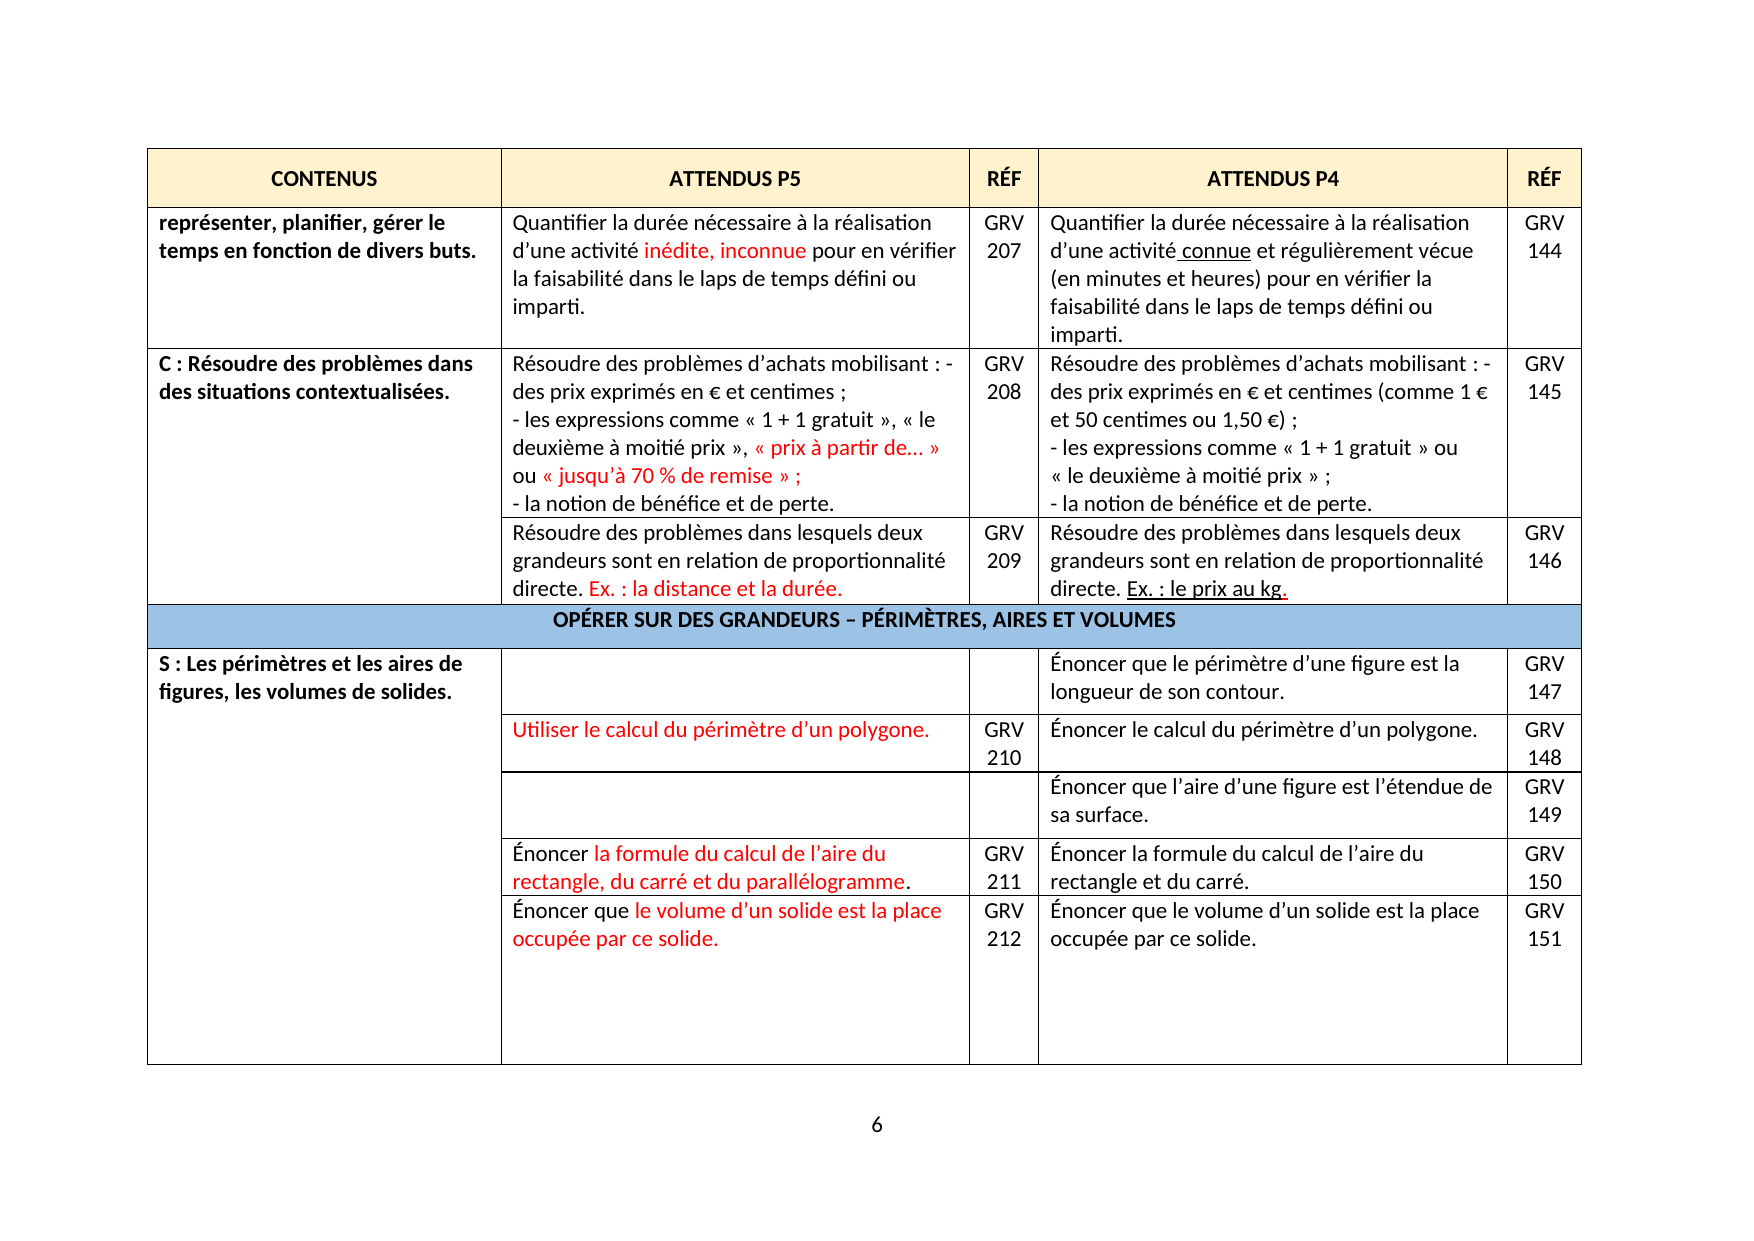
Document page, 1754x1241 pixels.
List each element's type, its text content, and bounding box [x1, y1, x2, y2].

table_cell Quantifier la durée nécessaire à la réalisation d’une activité inédite, inconnue pour en vérifier la faisabilité dans le laps de temps défini ou imparti. [502, 208, 969, 348]
table_header ATTENDUS P4 [1039, 149, 1507, 207]
table_cell GRV 209 [970, 518, 1038, 604]
table_cell GRV 211 [970, 839, 1038, 895]
table_header ATTENDUS P5 [502, 149, 969, 207]
table_cell Énoncer la formule du calcul de l’aire du rectangle, du carré et du parallélogramme. [502, 839, 969, 895]
table_cell Énoncer que l’aire d’une figure est l’étendue de sa surface. [1039, 773, 1507, 838]
table_cell GRV 207 [970, 208, 1038, 348]
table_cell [148, 208, 501, 348]
table_cell GRV 144 [1508, 208, 1581, 348]
table_cell GRV 210 [970, 715, 1038, 771]
table_cell Énoncer que le périmètre d’une figure est la longueur de son contour. [1039, 649, 1507, 714]
table_cell [970, 649, 1038, 714]
table_cell [502, 649, 969, 714]
table_cell GRV 148 [1508, 715, 1581, 771]
table_cell [970, 773, 1038, 838]
table_cell [502, 773, 969, 838]
table_cell C : Résoudre des problèmes dans des situations contextualisées. [148, 349, 501, 604]
table_header CONTENUS [148, 149, 501, 207]
table_cell GRV 151 [1508, 896, 1581, 1064]
table_cell Résoudre des problèmes d’achats mobilisant : - des prix exprimés en € et centimes (comme 1 € et 50 centimes ou 1,50 €) ; - les expressions comme « 1 + 1 gratuit » ou « le deuxième à moitié prix » ; - la notion de bénéfice et de perte. [1039, 349, 1507, 517]
table_cell Utiliser le calcul du périmètre d’un polygone. [502, 715, 969, 771]
table_cell GRV 212 [970, 896, 1038, 1064]
table_cell Énoncer la formule du calcul de l’aire du rectangle et du carré. [1039, 839, 1507, 895]
table_cell GRV 149 [1508, 773, 1581, 838]
table_cell Résoudre des problèmes dans lesquels deux grandeurs sont en relation de proportionnalité directe. Ex. : le prix au kg. [1039, 518, 1507, 604]
table_cell Quantifier la durée nécessaire à la réalisation d’une activité connue et régulièrement vécue (en minutes et heures) pour en vérifier la faisabilité dans le laps de temps défini ou imparti. [1039, 208, 1507, 348]
table_cell Énoncer le calcul du périmètre d’un polygone. [1039, 715, 1507, 771]
table_cell S : Les périmètres et les aires de figures, les volumes de solides. [148, 649, 501, 1064]
table_cell GRV 150 [1508, 839, 1581, 895]
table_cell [502, 896, 969, 1064]
table_cell GRV 146 [1508, 518, 1581, 604]
table_header RÉF [1508, 149, 1581, 207]
table_cell GRV 145 [1508, 349, 1581, 517]
table_cell GRV 208 [970, 349, 1038, 517]
table_cell OPÉRER SUR DES GRANDEURS – PÉRIMÈTRES, AIRES ET VOLUMES [148, 605, 1581, 648]
table_cell Résoudre des problèmes d’achats mobilisant : - des prix exprimés en € et centimes ; - les expressions comme « 1 + 1 gratuit », « le deuxième à moitié prix », « prix à partir de… » ou « jusqu’à 70 % de remise » ; - la notion de bénéfice et de perte. [502, 349, 969, 517]
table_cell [1039, 896, 1507, 1064]
table_header RÉF [970, 149, 1038, 207]
table_cell GRV 147 [1508, 649, 1581, 714]
table_cell Résoudre des problèmes dans lesquels deux grandeurs sont en relation de proportionnalité directe. Ex. : la distance et la durée. [502, 518, 969, 604]
